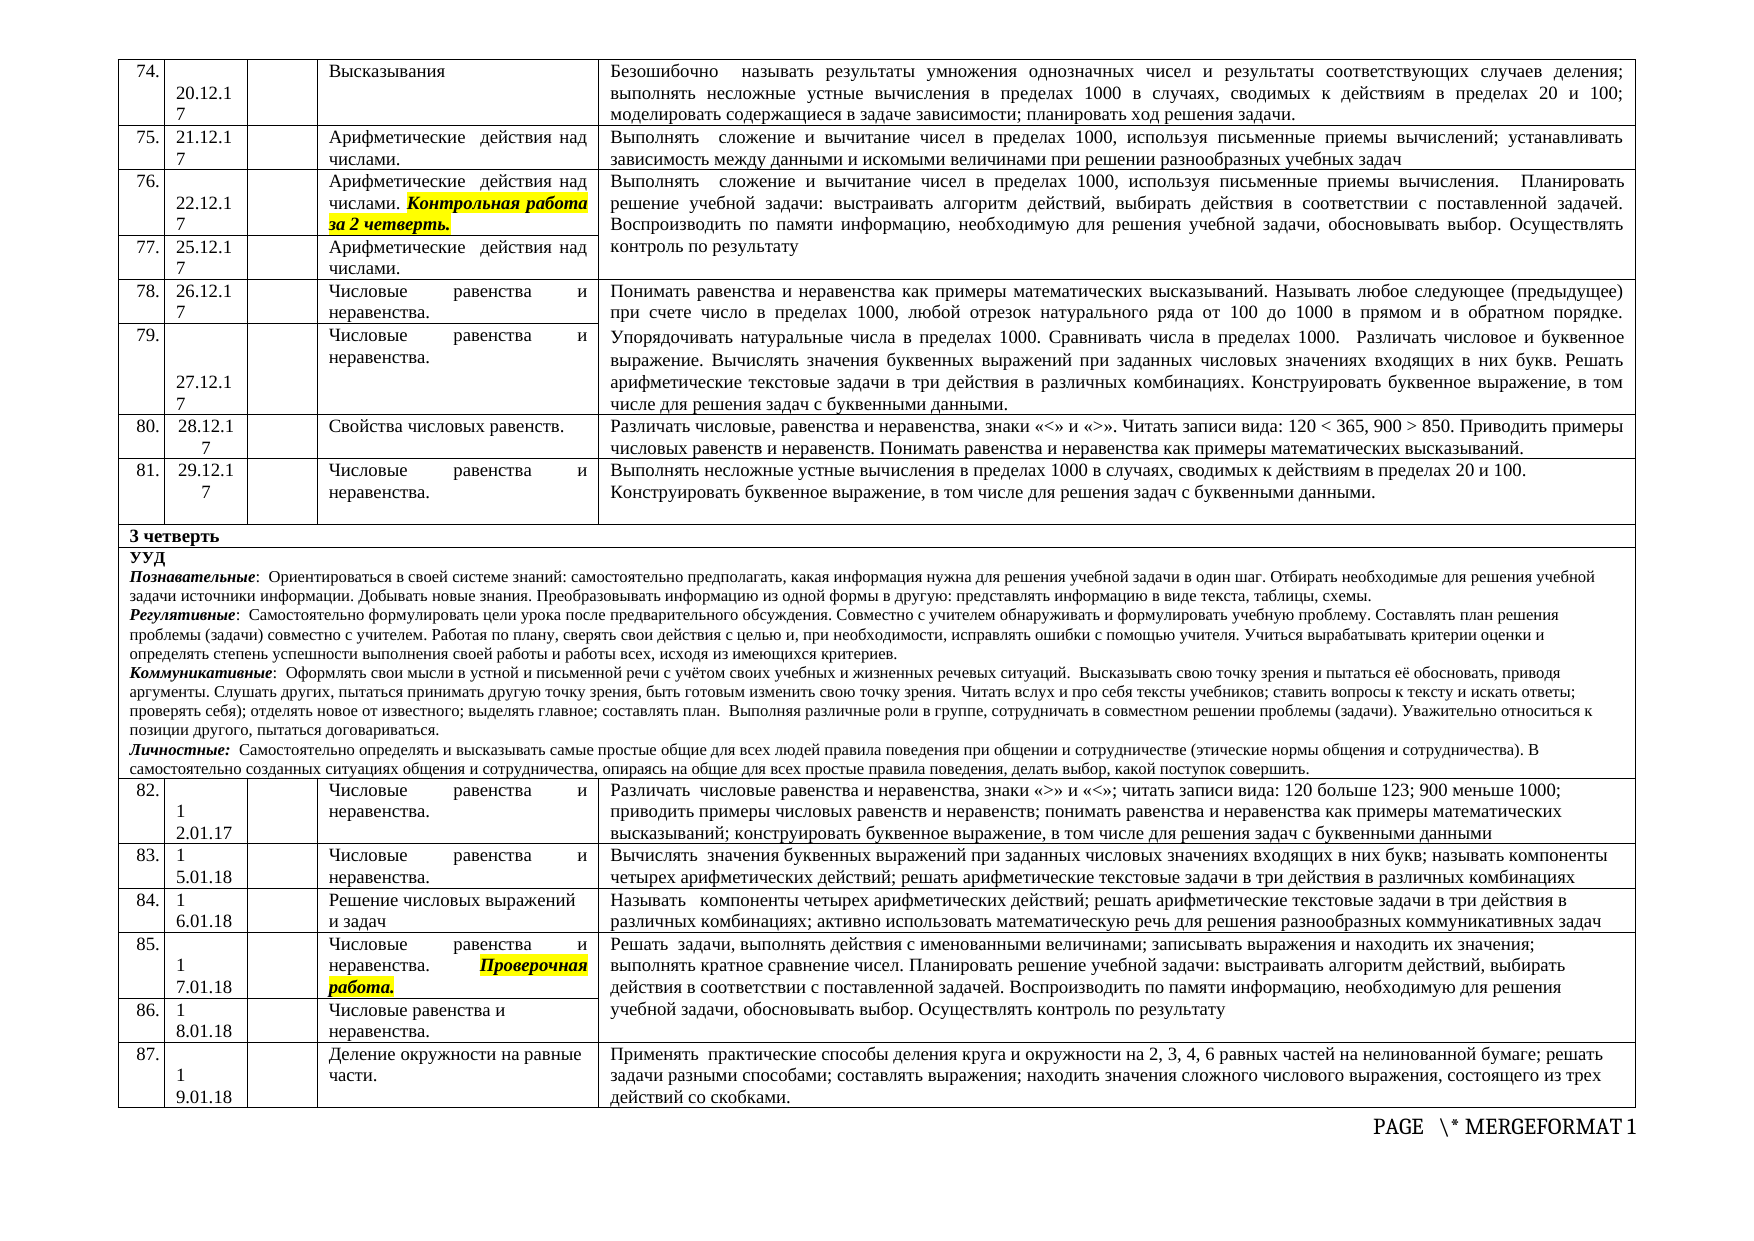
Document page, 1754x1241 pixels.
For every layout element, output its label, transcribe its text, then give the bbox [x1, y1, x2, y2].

table_cell [119, 170, 164, 235]
table_cell [119, 844, 164, 887]
table_cell Числовые равенства и неравенства. [318, 324, 598, 414]
table_cell 16.01.18 [165, 889, 247, 932]
table_cell Числовые равенства и неравенства. [318, 999, 598, 1042]
table_cell [119, 459, 164, 524]
table_cell [248, 933, 317, 997]
table_cell [119, 933, 164, 997]
table_cell [248, 999, 317, 1042]
table_cell [248, 126, 317, 169]
table_cell [248, 889, 317, 932]
table_cell 18.01.18 [165, 999, 247, 1042]
table_cell [119, 126, 164, 169]
table_cell [119, 415, 164, 458]
table_cell Свойства числовых равенств. [318, 415, 598, 458]
table_cell [248, 415, 317, 458]
table_cell Различать числовые равенства и неравенства, знаки «>» и «<»; читать записи вида: 120 больше 123; 900 меньше 1000; приводить примеры числовых равенств и неравенств; понимать равенства и неравенства как примеры математических высказываний; конструировать буквенное выражение, в том числе для решения задач с буквенными данными [599, 779, 1635, 843]
table_cell 19.01.18 [165, 1043, 247, 1107]
table_cell [248, 280, 317, 323]
table_cell 12.01.17 [165, 779, 247, 843]
table_cell [248, 779, 317, 843]
table_cell Вычислять значения буквенных выражений при заданных числовых значениях входящих в них букв; называть компоненты четырех арифметических действий; решать арифметические текстовые задачи в три действия в различных комбинациях [599, 844, 1635, 887]
table_cell Применять практические способы деления круга и окружности на 2, 3, 4, 6 равных частей на нелинованной бумаге; решать задачи разными способами; составлять выражения; находить значения сложного числового выражения, состоящего из трех действий со скобками. [599, 1043, 1635, 1107]
table_cell [119, 60, 164, 125]
table_cell [248, 844, 317, 887]
table_cell [119, 236, 164, 279]
table_cell [248, 60, 317, 125]
table_cell 25.12.17 [165, 236, 247, 279]
table_cell 15.01.18 [165, 844, 247, 887]
table_cell [119, 889, 164, 932]
table_cell Арифметические действия над числами. [318, 126, 598, 169]
table_cell 27.12.17 [165, 324, 247, 414]
table_cell Выполнять несложные устные вычисления в пределах 1000 в случаях, сводимых к действиям в пределах 20 и 100. Конструировать буквенное выражение, в том числе для решения задач с буквенными данными. [599, 459, 1635, 524]
table_cell [119, 280, 164, 323]
table_cell Высказывания [318, 60, 598, 125]
table_cell 22.12.17 [165, 170, 247, 235]
table_cell [119, 1043, 164, 1107]
table_cell Числовые равенства и неравенства. [318, 844, 598, 887]
table_cell Называть компоненты четырех арифметических действий; решать арифметические текстовые задачи в три действия в различных комбинациях; активно использовать математическую речь для решения разнообразных коммуникативных задач [599, 889, 1635, 932]
table_cell [119, 999, 164, 1042]
table_cell [119, 324, 164, 414]
table_cell Различать числовые, равенства и неравенства, знаки «<» и «>». Читать записи вида: 120 < 365, 900 > 850. Приводить примеры числовых равенств и неравенств. Понимать равенства и неравенства как примеры математических высказываний. [599, 415, 1635, 458]
table_cell Числовые равенства и неравенства. Проверочная работа. [318, 933, 598, 997]
table_cell Арифметические действия над числами. Контрольная работа за 2 четверть. [318, 170, 598, 235]
table_cell Числовые равенства и неравенства. [318, 280, 598, 323]
table_cell [248, 324, 317, 414]
table_cell Решать задачи, выполнять действия с именованными величинами; записывать выражения и находить их значения; выполнять кратное сравнение чисел. Планировать решение учебной задачи: выстраивать алгоритм действий, выбирать действия в соответствии с поставленной задачей. Воспроизводить по памяти информацию, необходимую для решения учебной задачи, обосновывать выбор. Осуществлять контроль по результату [599, 933, 1635, 1042]
table_cell [248, 170, 317, 235]
table_cell Решение числовых выражений и задач [318, 889, 598, 932]
table_cell [248, 1043, 317, 1107]
table_cell 28.12.17 [165, 415, 247, 458]
table_cell 29.12.17 [165, 459, 247, 524]
table_cell [119, 779, 164, 843]
table_cell Понимать равенства и неравенства как примеры математических высказываний. Называть любое следующее (предыдущее) при счете число в пределах 1000, любой отрезок натурального ряда от 100 до 1000 в прямом и в обратном порядке. Упорядочивать натуральные числа в пределах 1000. Сравнивать числа в пределах 1000. Различать числовое и буквенное выражение. Вычислять значения буквенных выражений при заданных числовых значениях входящих в них букв. Решать арифметические текстовые задачи в три действия в различных комбинациях. Конструировать буквенное выражение, в том числе для решения задач с буквенными данными. [599, 280, 1635, 414]
table_cell Числовые равенства и неравенства. [318, 779, 598, 843]
table_cell [248, 459, 317, 524]
table_cell 20.12.17 [165, 60, 247, 125]
table_cell УУД Познавательные: Ориентироваться в своей системе знаний: самостоятельно предполагать, какая информация нужна для решения учебной задачи в один шаг. Отбирать необходимые для решения учебной задачи источники информации. Добывать новые знания. Преобразовывать информацию из одной формы в другую: представлять информацию в виде текста, таблицы, схемы. Регулятивные: Самостоятельно формулировать цели урока после предварительного обсуждения. Совместно с учителем обнаруживать и формулировать учебную проблему. Составлять план решения проблемы (задачи) совместно с учителем. Работая по плану, сверять свои действия с целью и, при необходимости, исправлять ошибки с помощью учителя. Учиться вырабатывать критерии оценки и определять степень успешности выполнения своей работы и работы всех, исходя из имеющихся критериев. Коммуникативные: Оформлять свои мысли в устной и письменной речи с учётом своих учебных и жизненных речевых ситуаций. Высказывать свою точку зрения и пытаться её обосновать, приводя аргументы. Слушать других, пытаться принимать другую точку зрения, быть готовым изменить свою точку зрения. Читать вслух и про себя тексты учебников; ставить вопросы к тексту и искать ответы; проверять себя); отделять новое от известного; выделять главное; составлять план. Выполняя различные роли в группе, сотрудничать в совместном решении проблемы (задачи). Уважительно относиться к позиции другого, пытаться договариваться. Личностные: Самостоятельно определять и высказывать самые простые общие для всех людей правила поведения при общении и сотрудничестве (этические нормы общения и сотрудничества). В самостоятельно созданных ситуациях общения и сотрудничества, опираясь на общие для всех простые правила поведения, делать выбор, какой поступок совершить. [119, 548, 1635, 778]
table_cell 3 четверть [119, 525, 1635, 547]
table_cell Безошибочно называть результаты умножения однозначных чисел и результаты соответствующих случаев деления; выполнять несложные устные вычисления в пределах 1000 в случаях, сводимых к действиям в пределах 20 и 100; моделировать содержащиеся в задаче зависимости; планировать ход решения задачи. [599, 60, 1635, 125]
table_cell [318, 1043, 598, 1107]
table_cell 26.12.17 [165, 280, 247, 323]
table_cell [248, 236, 317, 279]
table_cell Числовые равенства и неравенства. [318, 459, 598, 524]
table_cell Арифметические действия над числами. [318, 236, 598, 279]
table_cell 17.01.18 [165, 933, 247, 997]
table_cell 21.12.17 [165, 126, 247, 169]
